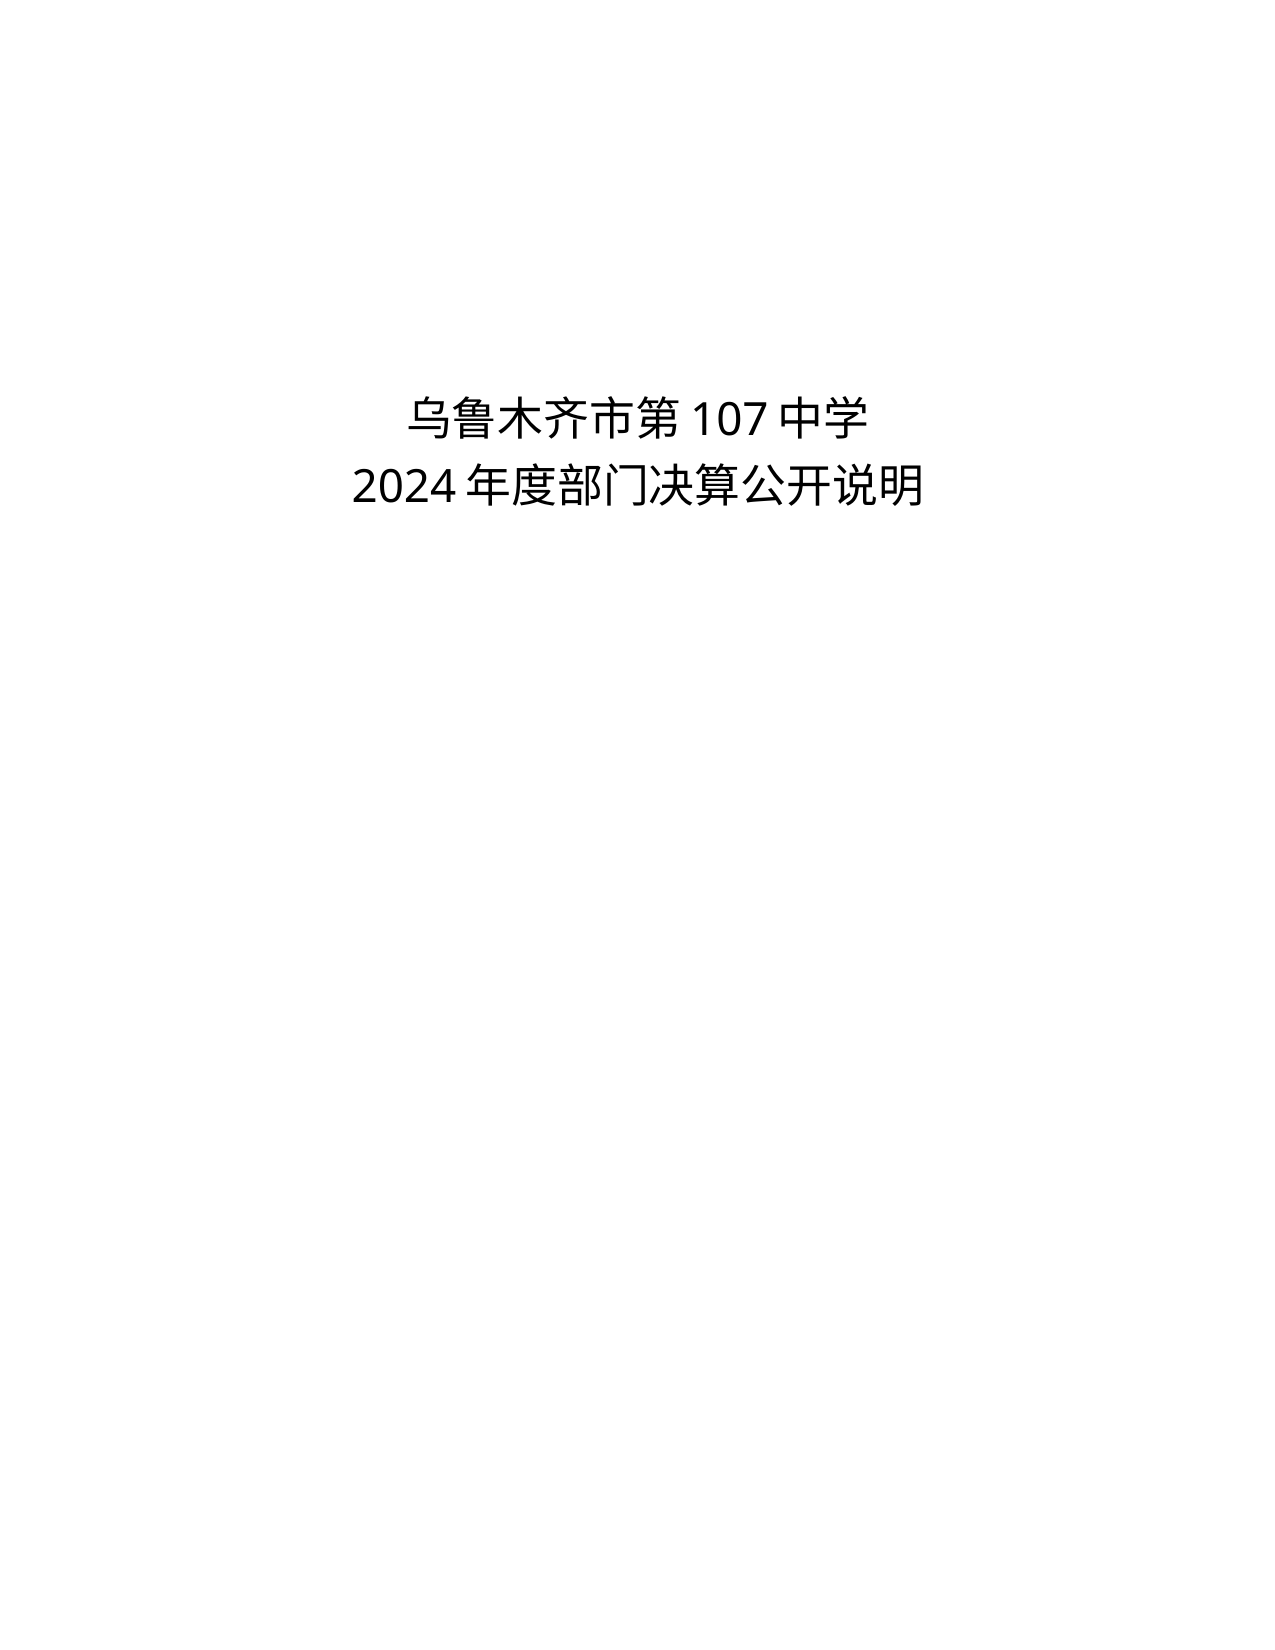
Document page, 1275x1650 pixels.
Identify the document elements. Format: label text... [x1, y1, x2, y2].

text 2024年度部门决算公开说明 [187, 449, 1087, 516]
text 乌鲁木齐市第107中学 [187, 383, 1087, 449]
